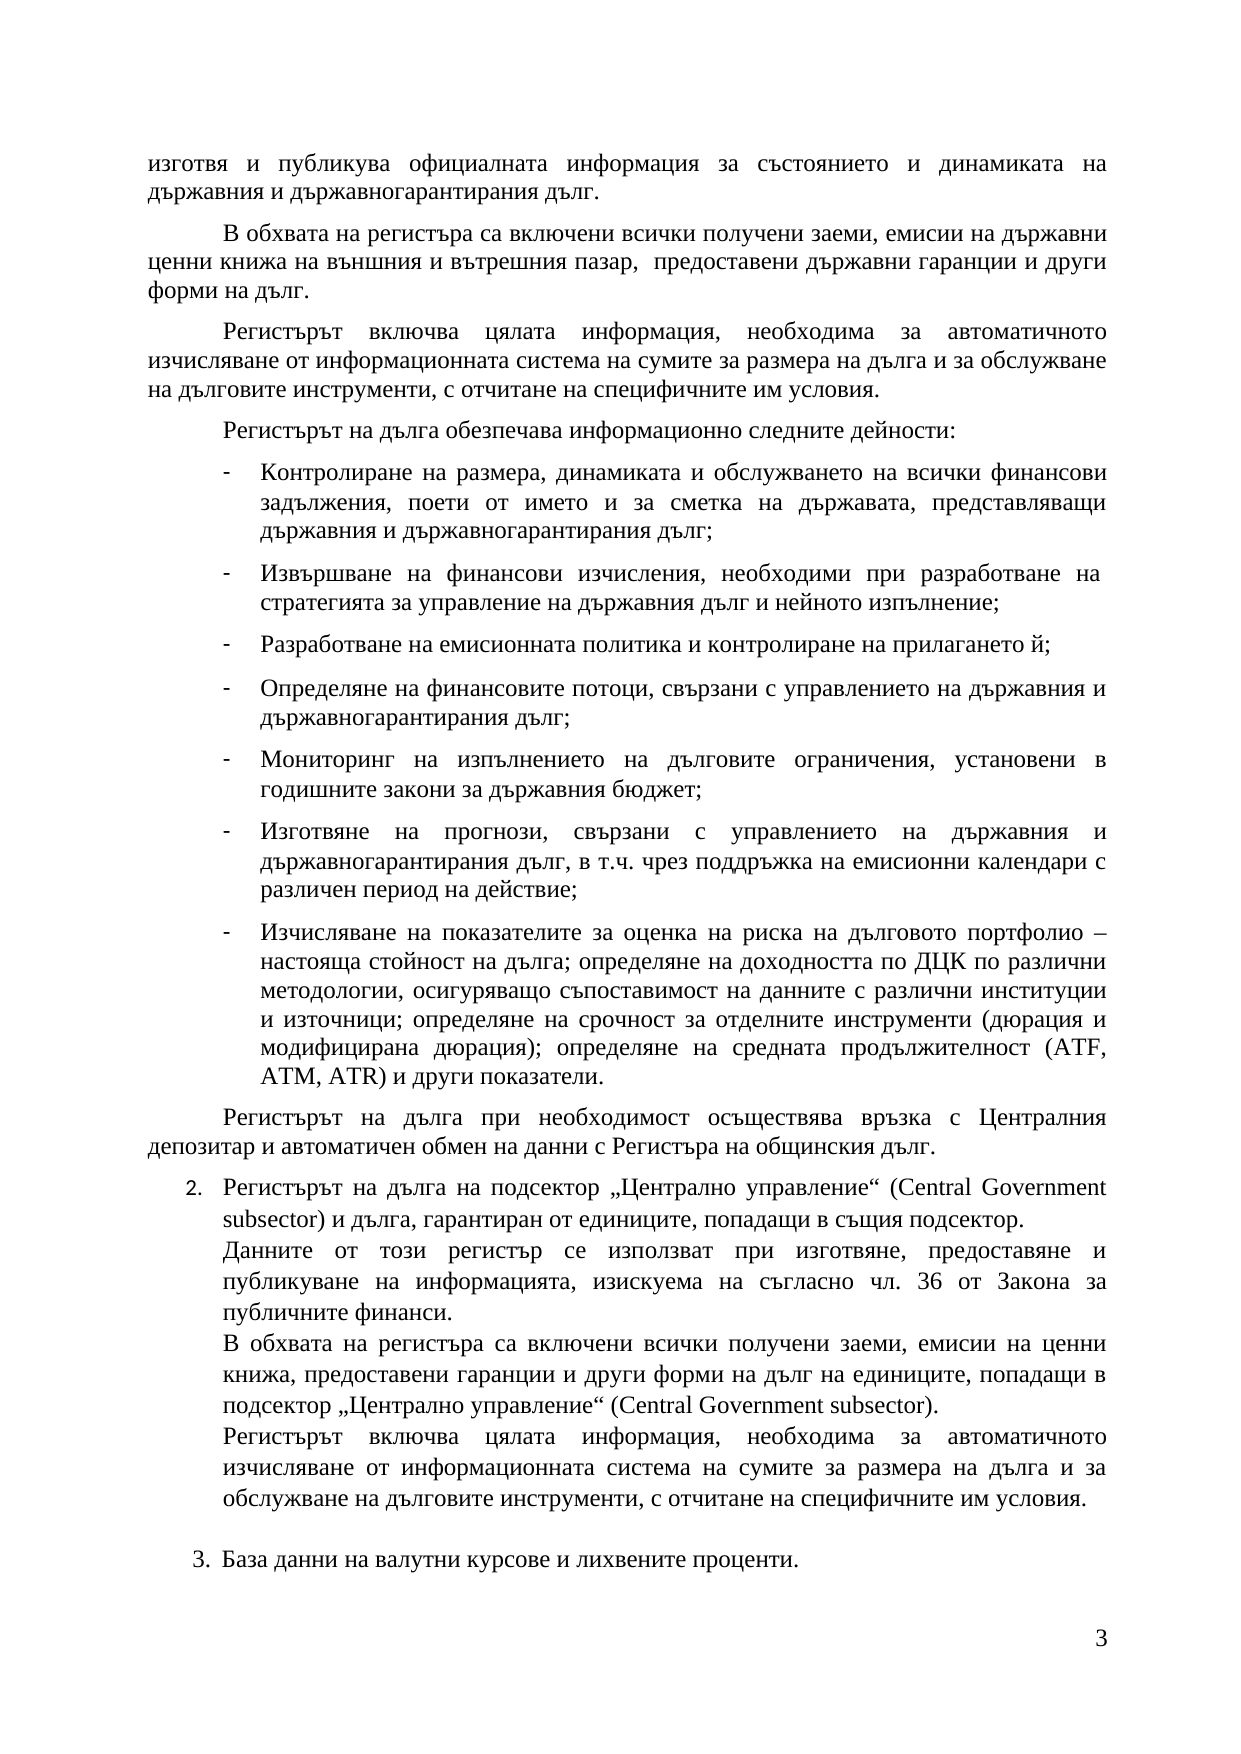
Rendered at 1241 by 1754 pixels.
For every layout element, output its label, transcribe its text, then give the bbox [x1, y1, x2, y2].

text Регистърът включва цялата информация, необходима за автоматичното изчисляване от информационната система на сумите за размера на дълга и за обслужване на дълговите инструменти, с отчитане на специфичните им условия. [148, 316, 1107, 403]
text В обхвата на регистъра са включени всички получени заеми, емисии на държавни ценни книжа на външния и вътрешния пазар, предоставени държавни гаранции и други форми на дълг. [148, 218, 1107, 304]
text Регистърът на дълга обезпечава информационно следните дейности: [148, 415, 1107, 444]
list Определяне на финансовите потоци, свързани с управлението на държавния и държавногарантирания дълг; [223, 672, 1107, 731]
list В обхвата на регистъра са включени всички получени заеми, емисии на ценни книжа, предоставени гаранции и други форми на дълг на единиците, попадащи в подсектор „Централно управление“ (Central Government subsector). [223, 1328, 1107, 1419]
list Изготвяне на прогнози, свързани с управлението на държавния и държавногарантирания дълг, в т.ч. чрез поддръжка на емисионни календари с различен период на действие; [223, 815, 1107, 903]
list Извършване на финансови изчисления, необходими при разработване на стратегията за управление на държавния дълг и нейното изпълнение; [223, 557, 1107, 616]
list Контролиране на размера, динамиката и обслужването на всички финансови задължения, поети от името и за сметка на държавата, представляващи държавния и държавногарантирания дълг; [223, 456, 1107, 544]
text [148, 148, 1107, 205]
list Мониторинг на изпълнението на дълговите ограничения, установени в годишните закони за държавния бюджет; [223, 743, 1107, 803]
text Регистърът на дълга при необходимост осъществява връзка с Централния депозитар и автоматичен обмен на данни с Регистъра на общинския дълг. [148, 1102, 1107, 1160]
list Регистърът на дълга на подсектор „Централно управление“ (Central Government subsector) и дълга, гарантиран от единиците, попадащи в същия подсектор. [185, 1172, 1107, 1233]
list Данните от този регистър се използват при изготвяне, предоставяне и публикуване на информацията, изискуема на съгласно чл. 36 от Закона за публичните финанси. [223, 1235, 1107, 1326]
list Разработване на емисионната политика и контролиране на прилагането й; [223, 629, 1107, 659]
list База данни на валутни курсове и лихвените проценти. [148, 1544, 1107, 1573]
list Изчисляване на показателите за оценка на риска на дълговото портфолио – настояща стойност на дълга; определяне на доходността по ДЦК по различни методологии, осигуряващо съпоставимост на данните с различни институции и източници; определяне на срочност за отделните инструменти (дюрация и модифицирана дюрация); определяне на средната продължителност (ATF, ATM, ATR) и други показатели. [223, 916, 1107, 1090]
list Регистърът включва цялата информация, необходима за автоматичното изчисляване от информационната система на сумите за размера на дълга и за обслужване на дълговите инструменти, с отчитане на специфичните им условия. [223, 1421, 1107, 1512]
